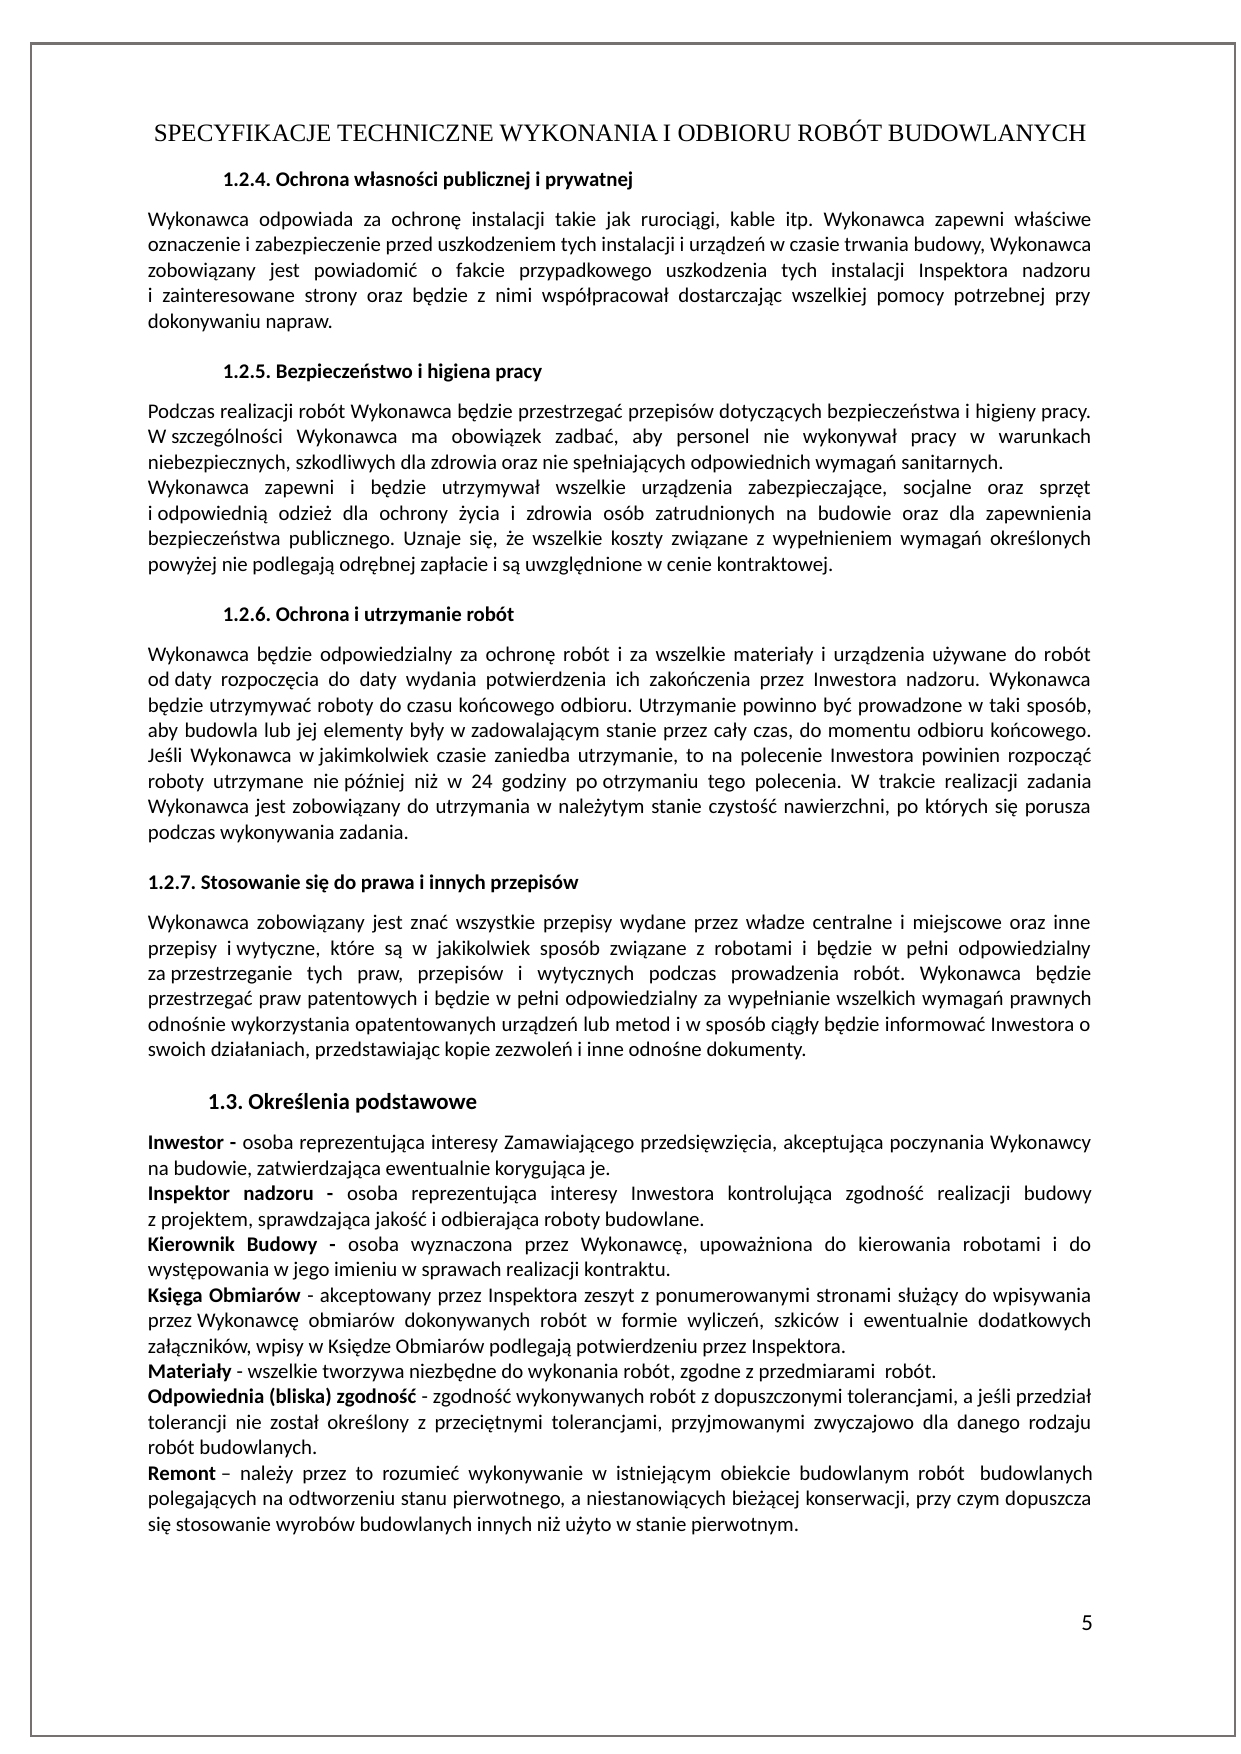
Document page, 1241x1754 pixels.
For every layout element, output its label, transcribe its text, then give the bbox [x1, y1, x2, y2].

subtitle 1.3. Określenia podstawowe [148, 1087, 1092, 1115]
text Wykonawca odpowiada za ochronę instalacji takie jak rurociągi, kable itp. Wykonawca zapewni właściwe oznaczenie i zabezpieczenie przed uszkodzeniem tych instalacji i urządzeń w czasie trwania budowy, Wykonawca zobowiązany jest powiadomić o fakcie przypadkowego uszkodzenia tych instalacji Inspektora nadzoru i zainteresowane strony oraz będzie z nimi współpracował dostarczając wszelkiej pomocy potrzebnej przy dokonywaniu napraw. [148, 206, 1092, 333]
text Inwestor - osoba reprezentująca interesy Zamawiającego przedsięwzięcia, akceptująca poczynania Wykonawcy na budowie, zatwierdzająca ewentualnie korygująca je. [148, 1129, 1092, 1180]
subtitle 1.2.4. Ochrona własności publicznej i prywatnej [148, 166, 1092, 192]
text Podczas realizacji robót Wykonawca będzie przestrzegać przepisów dotyczących bezpieczeństwa i higieny pracy. W szczególności Wykonawca ma obowiązek zadbać, aby personel nie wykonywał pracy w warunkach niebezpiecznych, szkodliwych dla zdrowia oraz nie spełniających odpowiednich wymagań sanitarnych. [148, 398, 1092, 474]
text Kierownik Budowy - osoba wyznaczona przez Wykonawcę, upoważniona do kierowania robotami i do występowania w jego imieniu w sprawach realizacji kontraktu. [148, 1231, 1092, 1282]
text Remont – należy przez to rozumieć wykonywanie w istniejącym obiekcie budowlanym robót budowlanych polegających na odtworzeniu stanu pierwotnego, a niestanowiących bieżącej konserwacji, przy czym dopuszcza się stosowanie wyrobów budowlanych innych niż użyto w stanie pierwotnym. [148, 1460, 1092, 1536]
text Materiały - wszelkie tworzywa niezbędne do wykonania robót, zgodne z przedmiarami robót. [148, 1358, 1092, 1384]
text Księga Obmiarów - akceptowany przez Inspektora zeszyt z ponumerowanymi stronami służący do wpisywania przez Wykonawcę obmiarów dokonywanych robót w formie wyliczeń, szkiców i ewentualnie dodatkowych załączników, wpisy w Księdze Obmiarów podlegają potwierdzeniu przez Inspektora. [148, 1282, 1092, 1358]
text Inspektor nadzoru - osoba reprezentująca interesy Inwestora kontrolująca zgodność realizacji budowy z projektem, sprawdzająca jakość i odbierająca roboty budowlane. [148, 1180, 1092, 1231]
text Odpowiednia (bliska) zgodność - zgodność wykonywanych robót z dopuszczonymi tolerancjami, a jeśli przedział tolerancji nie został określony z przeciętnymi tolerancjami, przyjmowanymi zwyczajowo dla danego rodzaju robót budowlanych. [148, 1384, 1092, 1460]
text Wykonawca będzie odpowiedzialny za ochronę robót i za wszelkie materiały i urządzenia używane do robót od daty rozpoczęcia do daty wydania potwierdzenia ich zakończenia przez Inwestora nadzoru. Wykonawca będzie utrzymywać roboty do czasu końcowego odbioru. Utrzymanie powinno być prowadzone w taki sposób, aby budowla lub jej elementy były w zadowalającym stanie przez cały czas, do momentu odbioru końcowego. Jeśli Wykonawca w jakimkolwiek czasie zaniedba utrzymanie, to na polecenie Inwestora powinien rozpocząć roboty utrzymane nie później niż w 24 godziny po otrzymaniu tego polecenia. W trakcie realizacji zadania Wykonawca jest zobowiązany do utrzymania w należytym stanie czystość nawierzchni, po których się porusza podczas wykonywania zadania. [148, 641, 1092, 844]
text Wykonawca zobowiązany jest znać wszystkie przepisy wydane przez władze centralne i miejscowe oraz inne przepisy i wytyczne, które są w jakikolwiek sposób związane z robotami i będzie w pełni odpowiedzialny za przestrzeganie tych praw, przepisów i wytycznych podczas prowadzenia robót. Wykonawca będzie przestrzegać praw patentowych i będzie w pełni odpowiedzialny za wypełnianie wszelkich wymagań prawnych odnośnie wykorzystania opatentowanych urządzeń lub metod i w sposób ciągły będzie informować Inwestora o swoich działaniach, przedstawiając kopie zezwoleń i inne odnośne dokumenty. [148, 909, 1092, 1062]
subtitle 1.2.6. Ochrona i utrzymanie robót [148, 601, 1092, 627]
text Wykonawca zapewni i będzie utrzymywał wszelkie urządzenia zabezpieczające, socjalne oraz sprzęt i odpowiednią odzież dla ochrony życia i zdrowia osób zatrudnionych na budowie oraz dla zapewnienia bezpieczeństwa publicznego. Uznaje się, że wszelkie koszty związane z wypełnieniem wymagań określonych powyżej nie podlegają odrębnej zapłacie i są uwzględnione w cenie kontraktowej. [148, 474, 1092, 576]
subtitle 1.2.5. Bezpieczeństwo i higiena pracy [148, 358, 1092, 384]
subtitle 1.2.7. Stosowanie się do prawa i innych przepisów [73, 869, 1092, 895]
